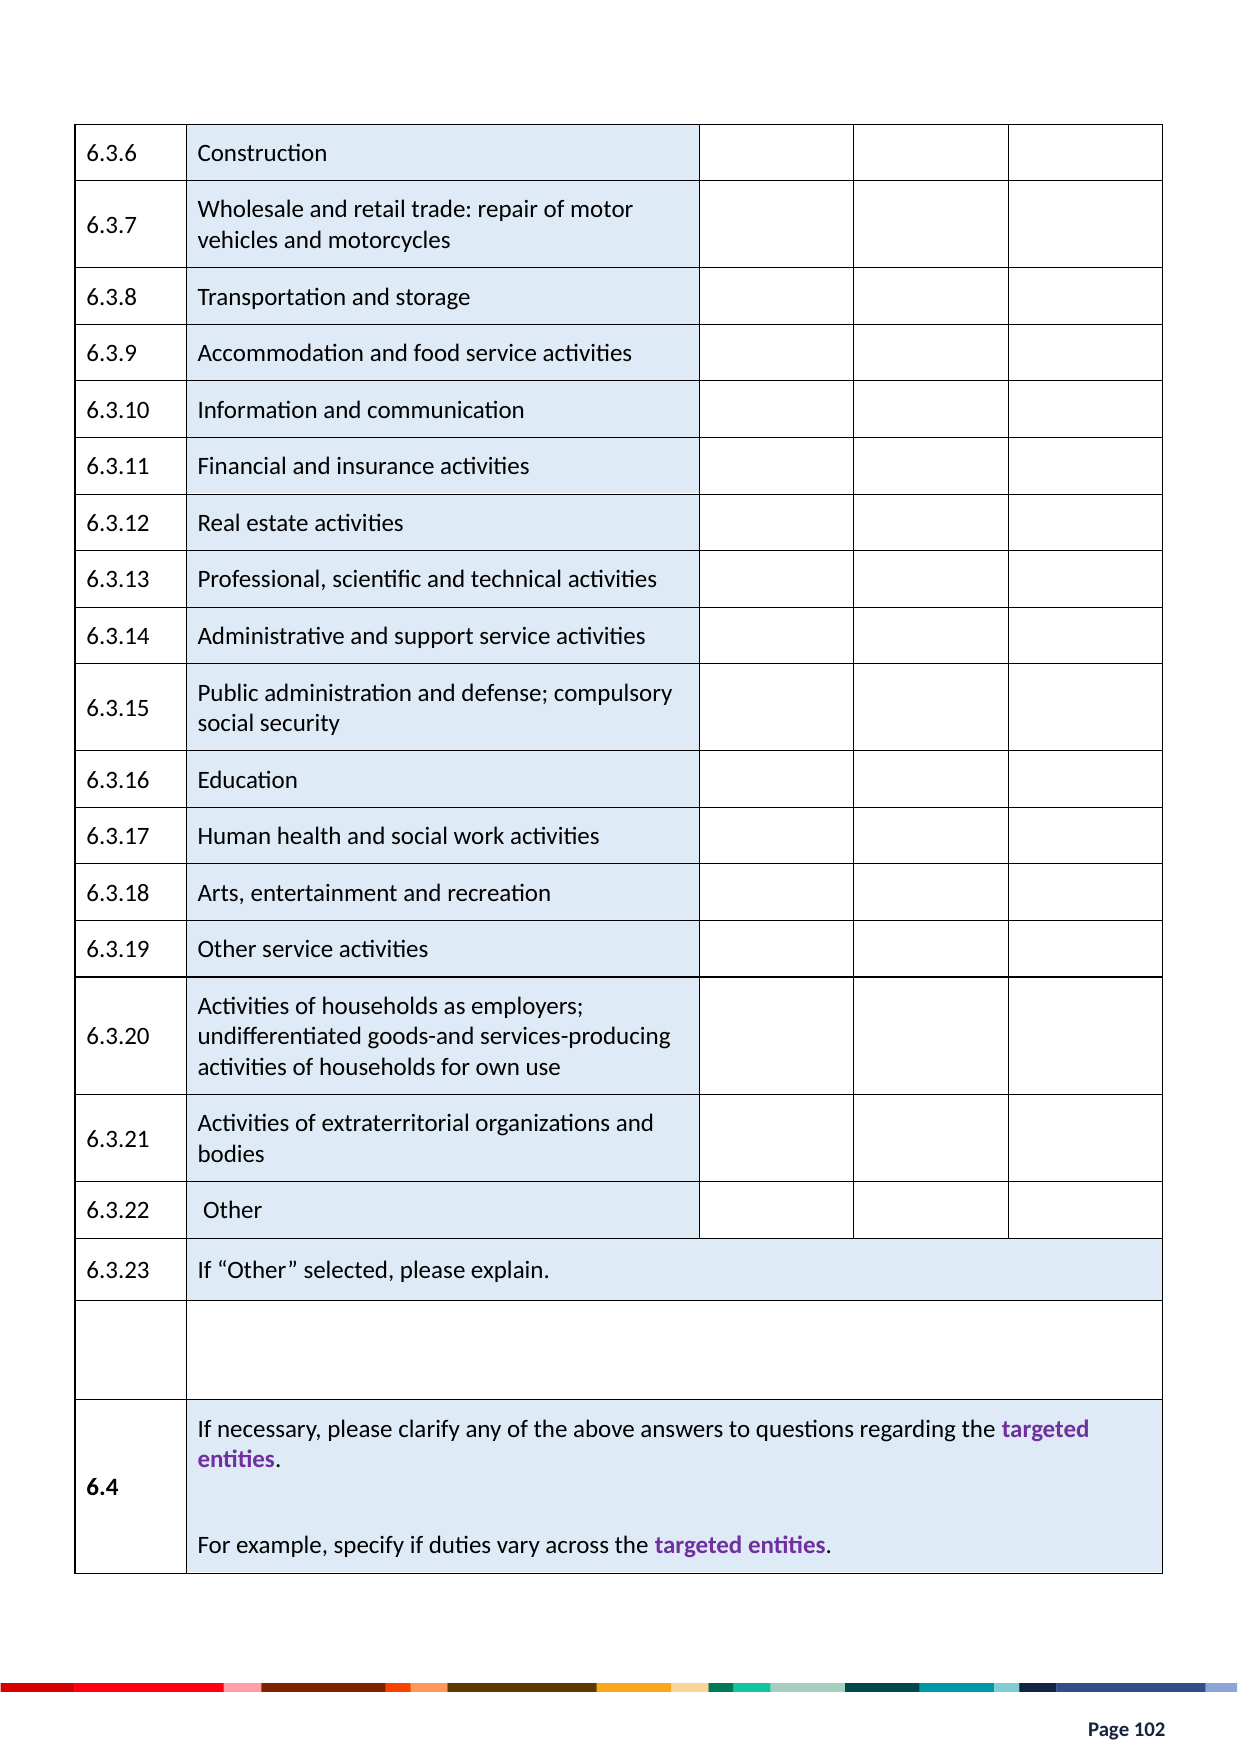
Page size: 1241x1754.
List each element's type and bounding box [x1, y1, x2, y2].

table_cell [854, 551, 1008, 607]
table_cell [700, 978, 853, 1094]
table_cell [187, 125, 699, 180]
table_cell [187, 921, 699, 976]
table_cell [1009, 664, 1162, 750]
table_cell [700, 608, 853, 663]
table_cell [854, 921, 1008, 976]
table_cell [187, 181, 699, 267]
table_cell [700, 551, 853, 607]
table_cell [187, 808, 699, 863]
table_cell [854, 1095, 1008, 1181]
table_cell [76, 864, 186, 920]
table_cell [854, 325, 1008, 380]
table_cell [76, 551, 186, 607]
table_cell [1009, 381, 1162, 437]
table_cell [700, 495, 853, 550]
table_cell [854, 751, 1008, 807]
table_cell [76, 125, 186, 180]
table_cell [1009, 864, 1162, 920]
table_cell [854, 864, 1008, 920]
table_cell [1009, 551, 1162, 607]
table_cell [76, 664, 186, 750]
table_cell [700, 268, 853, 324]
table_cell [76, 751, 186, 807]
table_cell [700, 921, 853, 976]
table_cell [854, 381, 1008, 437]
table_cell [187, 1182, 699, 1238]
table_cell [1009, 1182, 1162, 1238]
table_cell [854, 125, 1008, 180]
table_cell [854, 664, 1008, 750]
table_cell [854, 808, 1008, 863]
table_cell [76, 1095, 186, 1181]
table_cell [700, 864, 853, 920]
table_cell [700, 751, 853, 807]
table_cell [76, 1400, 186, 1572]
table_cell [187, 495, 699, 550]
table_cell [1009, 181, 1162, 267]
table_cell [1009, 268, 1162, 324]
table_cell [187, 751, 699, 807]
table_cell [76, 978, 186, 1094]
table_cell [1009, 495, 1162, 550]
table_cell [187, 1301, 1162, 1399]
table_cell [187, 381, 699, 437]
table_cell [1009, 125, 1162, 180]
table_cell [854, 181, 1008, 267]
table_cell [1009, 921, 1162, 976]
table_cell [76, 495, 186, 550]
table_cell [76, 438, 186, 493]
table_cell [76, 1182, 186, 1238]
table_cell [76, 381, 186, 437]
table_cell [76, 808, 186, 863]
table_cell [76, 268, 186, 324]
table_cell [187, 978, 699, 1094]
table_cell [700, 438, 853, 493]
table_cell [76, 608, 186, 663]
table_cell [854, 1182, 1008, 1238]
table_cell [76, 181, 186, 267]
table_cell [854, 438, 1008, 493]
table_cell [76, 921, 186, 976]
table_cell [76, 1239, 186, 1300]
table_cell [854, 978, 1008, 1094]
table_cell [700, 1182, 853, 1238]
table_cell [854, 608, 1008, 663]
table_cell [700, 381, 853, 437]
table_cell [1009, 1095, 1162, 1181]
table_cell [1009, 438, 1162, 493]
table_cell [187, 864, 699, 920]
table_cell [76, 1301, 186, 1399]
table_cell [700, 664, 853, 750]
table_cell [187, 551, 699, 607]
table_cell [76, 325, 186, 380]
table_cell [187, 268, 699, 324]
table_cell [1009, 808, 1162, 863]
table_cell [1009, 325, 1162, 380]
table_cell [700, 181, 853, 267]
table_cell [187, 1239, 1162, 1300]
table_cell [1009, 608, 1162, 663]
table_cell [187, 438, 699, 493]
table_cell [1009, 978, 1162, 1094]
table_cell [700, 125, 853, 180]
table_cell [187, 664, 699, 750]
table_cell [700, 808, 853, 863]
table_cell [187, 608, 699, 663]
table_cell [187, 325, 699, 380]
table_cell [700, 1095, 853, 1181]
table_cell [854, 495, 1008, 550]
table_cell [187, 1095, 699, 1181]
picture [0, 1683, 1236, 1692]
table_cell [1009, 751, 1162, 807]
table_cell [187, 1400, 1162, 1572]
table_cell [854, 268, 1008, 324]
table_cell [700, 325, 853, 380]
